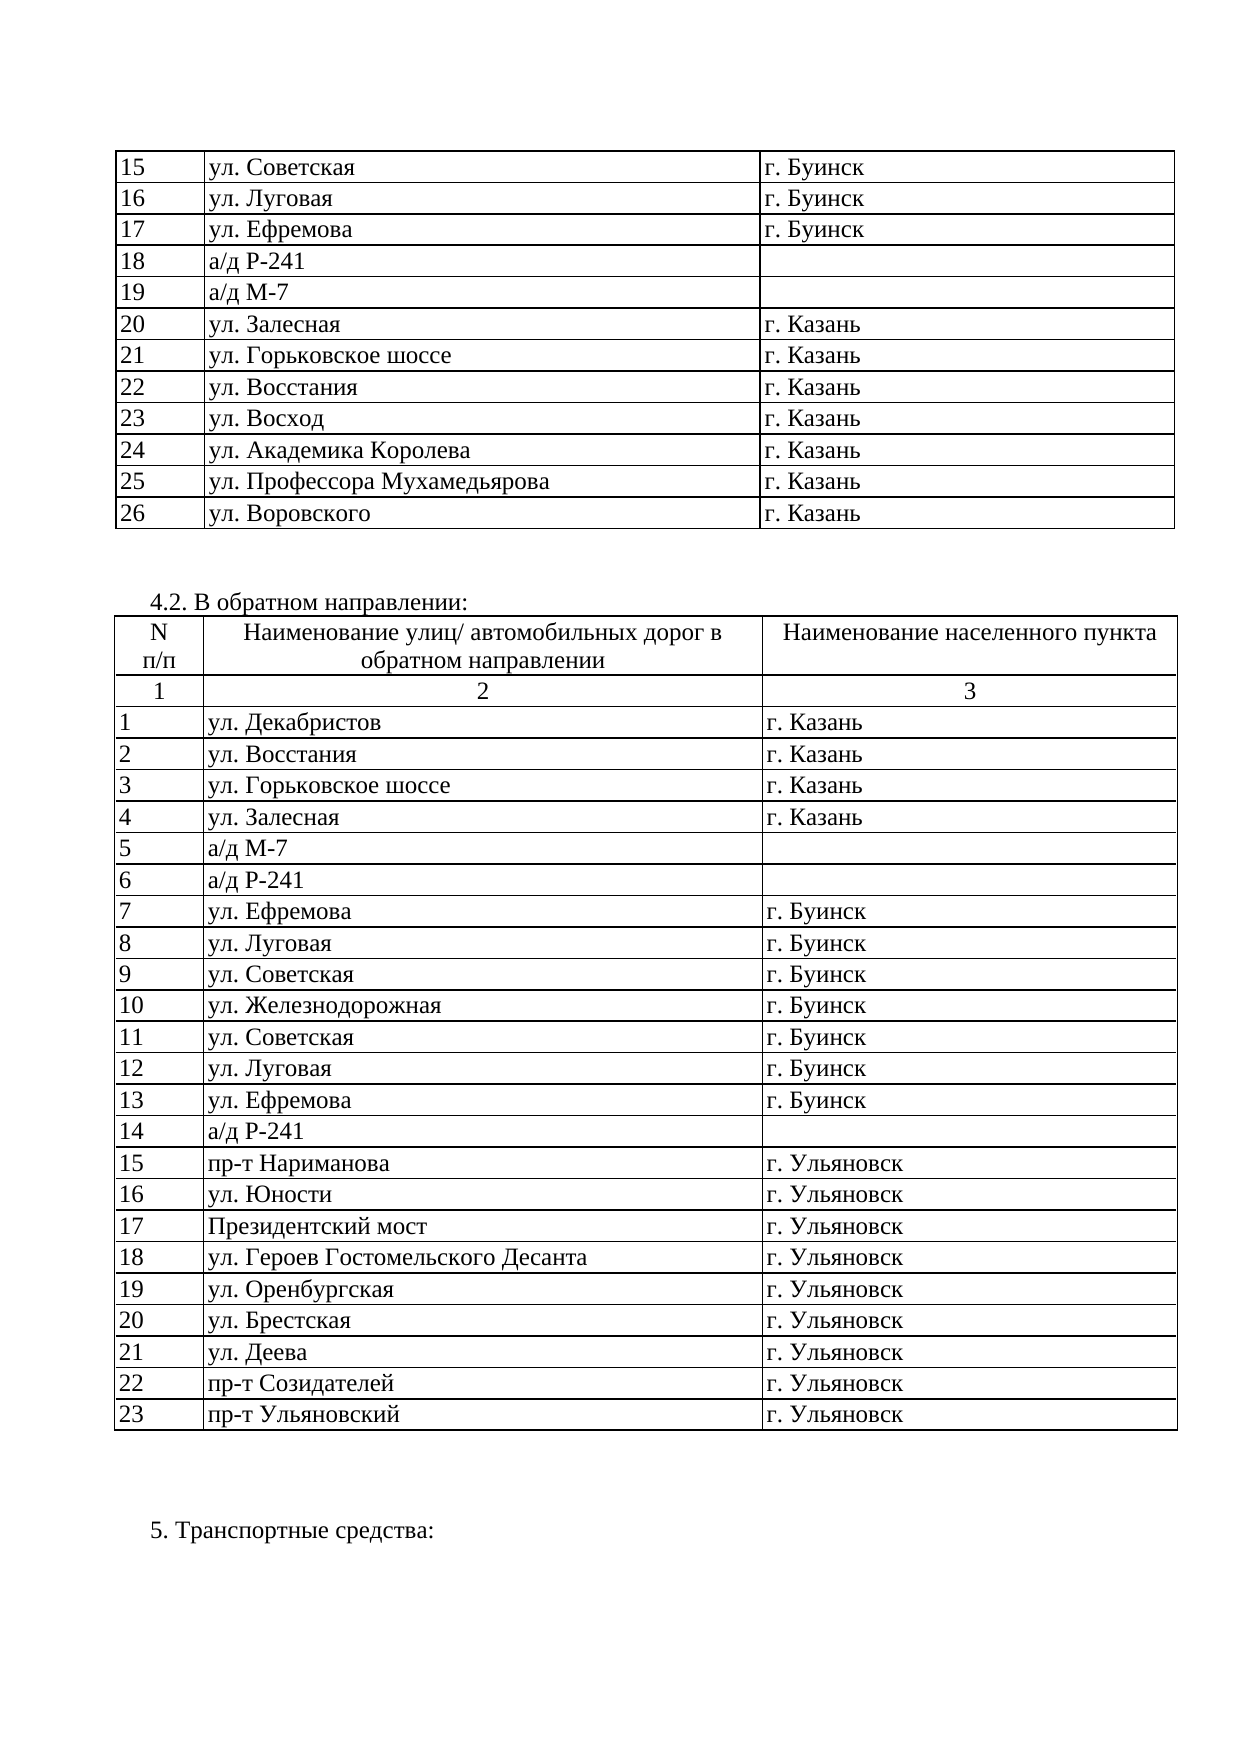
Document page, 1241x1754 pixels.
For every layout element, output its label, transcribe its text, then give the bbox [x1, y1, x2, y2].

table_cell 1 [115, 675, 203, 706]
table_cell а/д Р-241 [204, 865, 762, 894]
table_cell 9 [115, 959, 203, 989]
table_cell 4 [115, 801, 203, 832]
table_cell г. Буинск [763, 1052, 1177, 1083]
table_cell г. Ульяновск [763, 1366, 1177, 1398]
table_header N п/п [115, 617, 203, 674]
table_cell 3 [763, 674, 1177, 706]
table_cell ул. Героев Гостомельского Десанта [204, 1242, 762, 1272]
table_cell 23 [115, 1399, 203, 1429]
table_cell ул. Советская [204, 1022, 762, 1052]
table_cell ул. Воровского [205, 498, 759, 527]
table_cell 22 [115, 1368, 203, 1398]
table_cell 11 [115, 1021, 203, 1052]
table_cell ул. Залесная [204, 802, 762, 832]
table_cell 18 [115, 1242, 203, 1272]
table_cell 7 [115, 896, 203, 926]
table_cell а/д М-7 [204, 833, 762, 863]
table_cell Президентский мост [204, 1211, 762, 1241]
table_cell ул. Декабристов [204, 707, 762, 737]
table_cell ул. Советская [204, 959, 762, 989]
text 5. Транспортные средства: [150, 1515, 1090, 1543]
table_cell а/д М-7 [205, 277, 759, 307]
table_cell 20 [115, 1305, 203, 1335]
table_cell 26 [117, 498, 204, 527]
table_cell 15 [117, 152, 204, 181]
table_cell 16 [117, 183, 204, 213]
table_cell г. Ульяновск [763, 1272, 1177, 1303]
table_cell г. Ульяновск [763, 1304, 1177, 1335]
table_cell а/д Р-241 [205, 246, 759, 276]
table_cell 19 [115, 1273, 203, 1303]
table_cell ул. Железнодорожная [204, 991, 762, 1020]
table_cell ул. Горьковское шоссе [205, 340, 759, 370]
table_cell г. Казань [763, 706, 1177, 737]
table_cell ул. Ефремова [204, 896, 762, 926]
table_cell г. Ульяновск [763, 1146, 1177, 1178]
table_cell 5 [115, 833, 203, 863]
table_cell ул. Оренбургская [204, 1274, 762, 1303]
table_cell г. Буинск [763, 1083, 1177, 1115]
table_cell пр-т Созидателей [204, 1368, 762, 1398]
table_cell г. Казань [761, 372, 1174, 402]
table_cell г. Казань [761, 498, 1174, 527]
table_cell 6 [115, 864, 203, 894]
table_cell ул. Горьковское шоссе [204, 770, 762, 800]
table_cell г. Казань [763, 769, 1177, 800]
table_cell 12 [115, 1053, 203, 1083]
table_cell ул. Луговая [204, 1053, 762, 1083]
table_cell 23 [117, 403, 204, 433]
table_cell 19 [117, 277, 204, 307]
table_header Наименование улиц/ автомобильных дорог в обратном направлении [204, 617, 762, 674]
table_cell а/д Р-241 [204, 1116, 762, 1146]
table_cell ул. Советская [205, 152, 759, 181]
table_cell 2 [115, 738, 203, 769]
table_cell ул. Ефремова [205, 215, 759, 244]
table_cell г. Ульяновск [763, 1398, 1177, 1429]
table_cell ул. Восход [205, 403, 759, 433]
table_cell ул. Деева [204, 1337, 762, 1366]
table_cell ул. Профессора Мухамедьярова [205, 466, 759, 496]
table_cell 17 [117, 215, 204, 244]
table_cell ул. Ефремова [204, 1085, 762, 1115]
table_cell [763, 1115, 1177, 1146]
table_cell г. Казань [763, 737, 1177, 769]
table_header Наименование населенного пункта [763, 617, 1177, 674]
table_cell 10 [115, 990, 203, 1020]
table_cell г. Буинск [763, 895, 1177, 926]
table_cell 24 [117, 435, 204, 464]
table_cell г. Буинск [763, 1020, 1177, 1052]
table_cell пр-т Нариманова [204, 1148, 762, 1178]
table_cell 21 [117, 340, 204, 370]
table_cell ул. Луговая [205, 183, 759, 213]
table_cell 21 [115, 1336, 203, 1366]
table_cell г. Казань [761, 435, 1174, 464]
table_cell г. Буинск [763, 958, 1177, 989]
table_cell г. Казань [763, 800, 1177, 832]
table_cell г. Казань [761, 340, 1174, 370]
table_cell ул. Академика Королева [205, 435, 759, 464]
table_cell г. Казань [761, 403, 1174, 433]
table_cell 22 [117, 372, 204, 402]
table_cell ул. Восстания [205, 372, 759, 402]
table_cell 17 [115, 1210, 203, 1241]
table_cell г. Ульяновск [763, 1241, 1177, 1272]
table_cell ул. Залесная [205, 309, 759, 339]
table_cell 15 [115, 1147, 203, 1178]
table_cell ул. Восстания [204, 739, 762, 769]
table_cell г. Буинск [761, 152, 1174, 181]
table_cell 14 [115, 1116, 203, 1146]
table_cell 13 [115, 1084, 203, 1115]
table_cell [763, 832, 1177, 863]
table_cell г. Казань [761, 466, 1174, 496]
table_cell ул. Луговая [204, 928, 762, 957]
table_cell г. Буинск [761, 183, 1174, 213]
table_cell г. Буинск [763, 926, 1177, 957]
table_cell г. Ульяновск [763, 1209, 1177, 1241]
table_cell [761, 246, 1174, 276]
table_cell ул. Брестская [204, 1305, 762, 1335]
table_cell г. Казань [761, 309, 1174, 339]
table_cell 18 [117, 246, 204, 276]
table_cell пр-т Ульяновский [204, 1400, 762, 1429]
table_cell г. Буинск [761, 215, 1174, 244]
table_cell [761, 277, 1174, 307]
table_cell 20 [117, 309, 204, 339]
table_cell 25 [117, 466, 204, 496]
table_cell [763, 863, 1177, 894]
table_cell 2 [204, 676, 762, 706]
table_cell г. Ульяновск [763, 1178, 1177, 1209]
table_cell ул. Юности [204, 1179, 762, 1209]
text 4.2. В обратном направлении: [150, 587, 1090, 615]
table_cell г. Буинск [763, 989, 1177, 1020]
table_cell 8 [115, 927, 203, 957]
table_cell 16 [115, 1179, 203, 1209]
table_cell 3 [115, 770, 203, 800]
table_cell г. Ульяновск [763, 1335, 1177, 1366]
table_cell 1 [115, 707, 203, 737]
